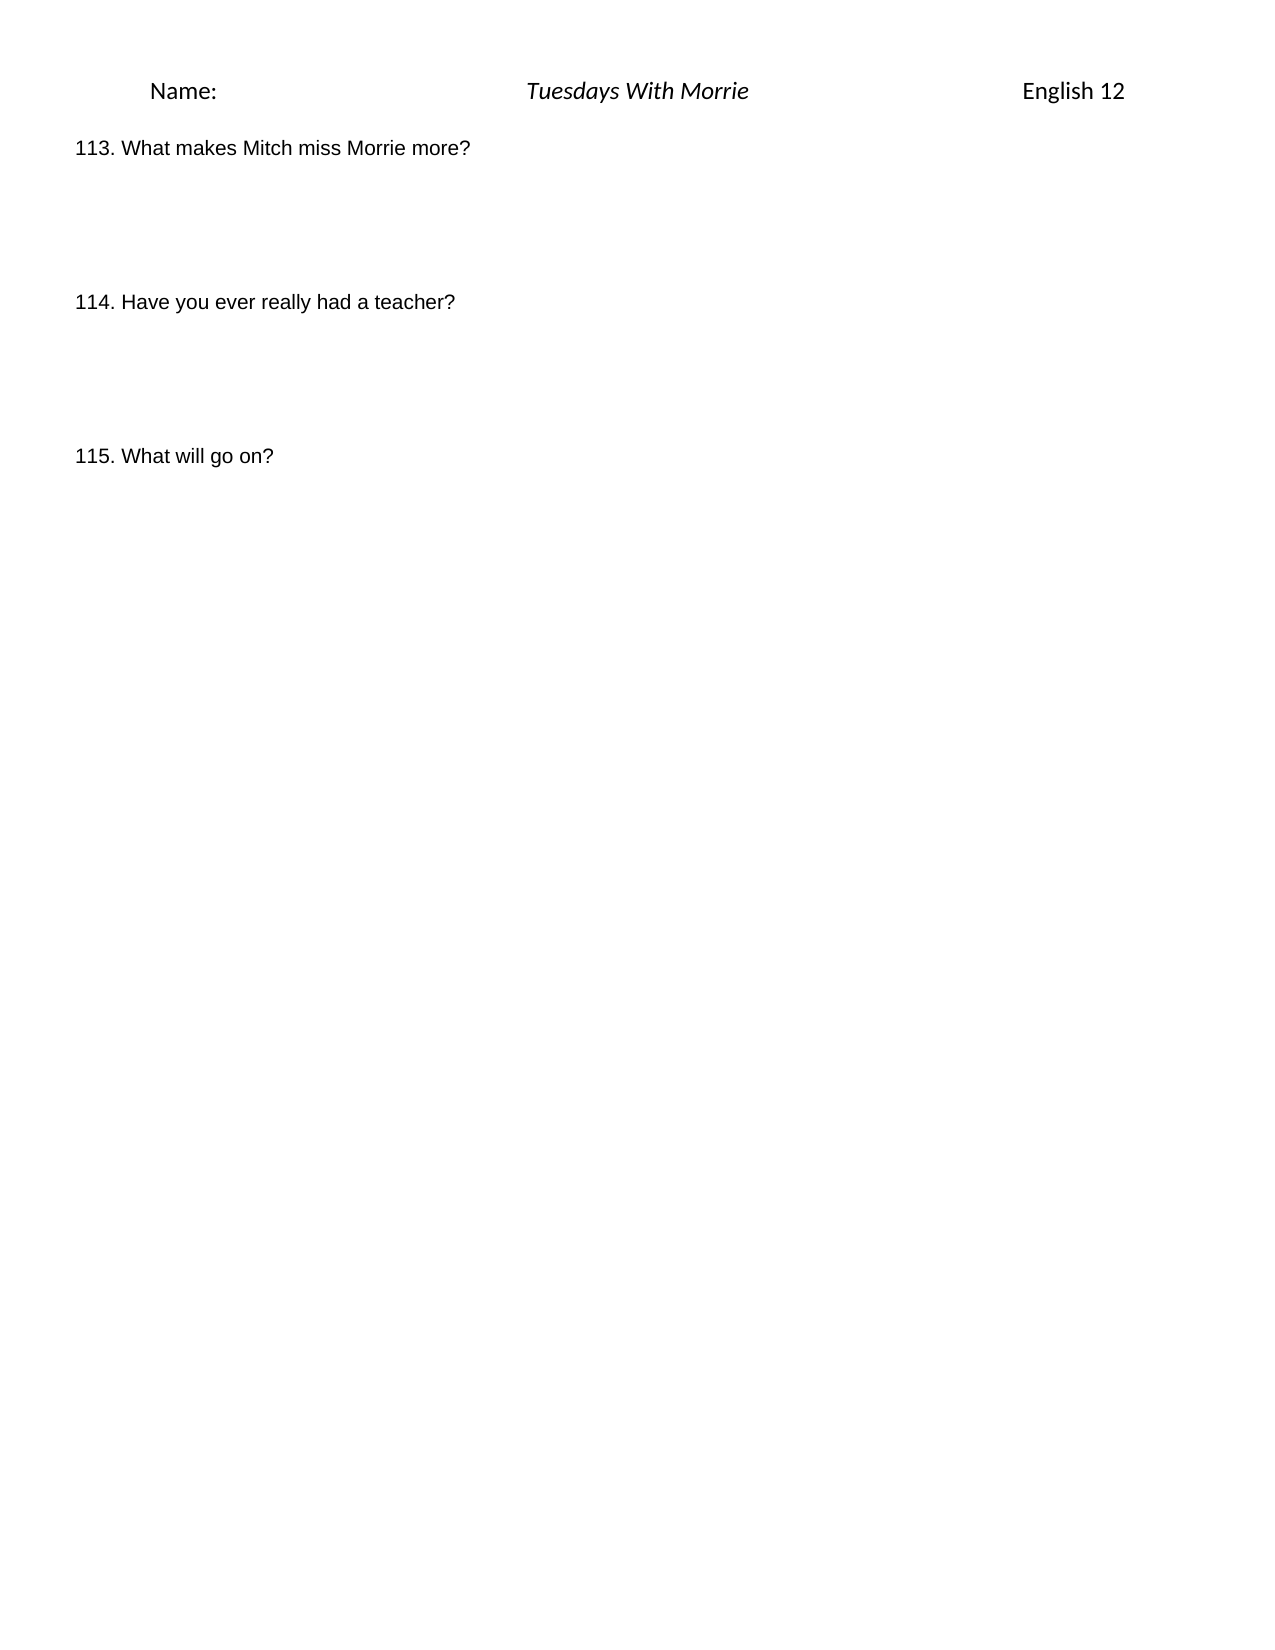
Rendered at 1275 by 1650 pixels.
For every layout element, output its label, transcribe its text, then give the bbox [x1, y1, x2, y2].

text 114. Have you ever really had a teacher? [75, 290, 1200, 314]
text 115. What will go on? [75, 444, 1200, 468]
text 113. What makes Mitch miss Morrie more? [75, 136, 1200, 160]
